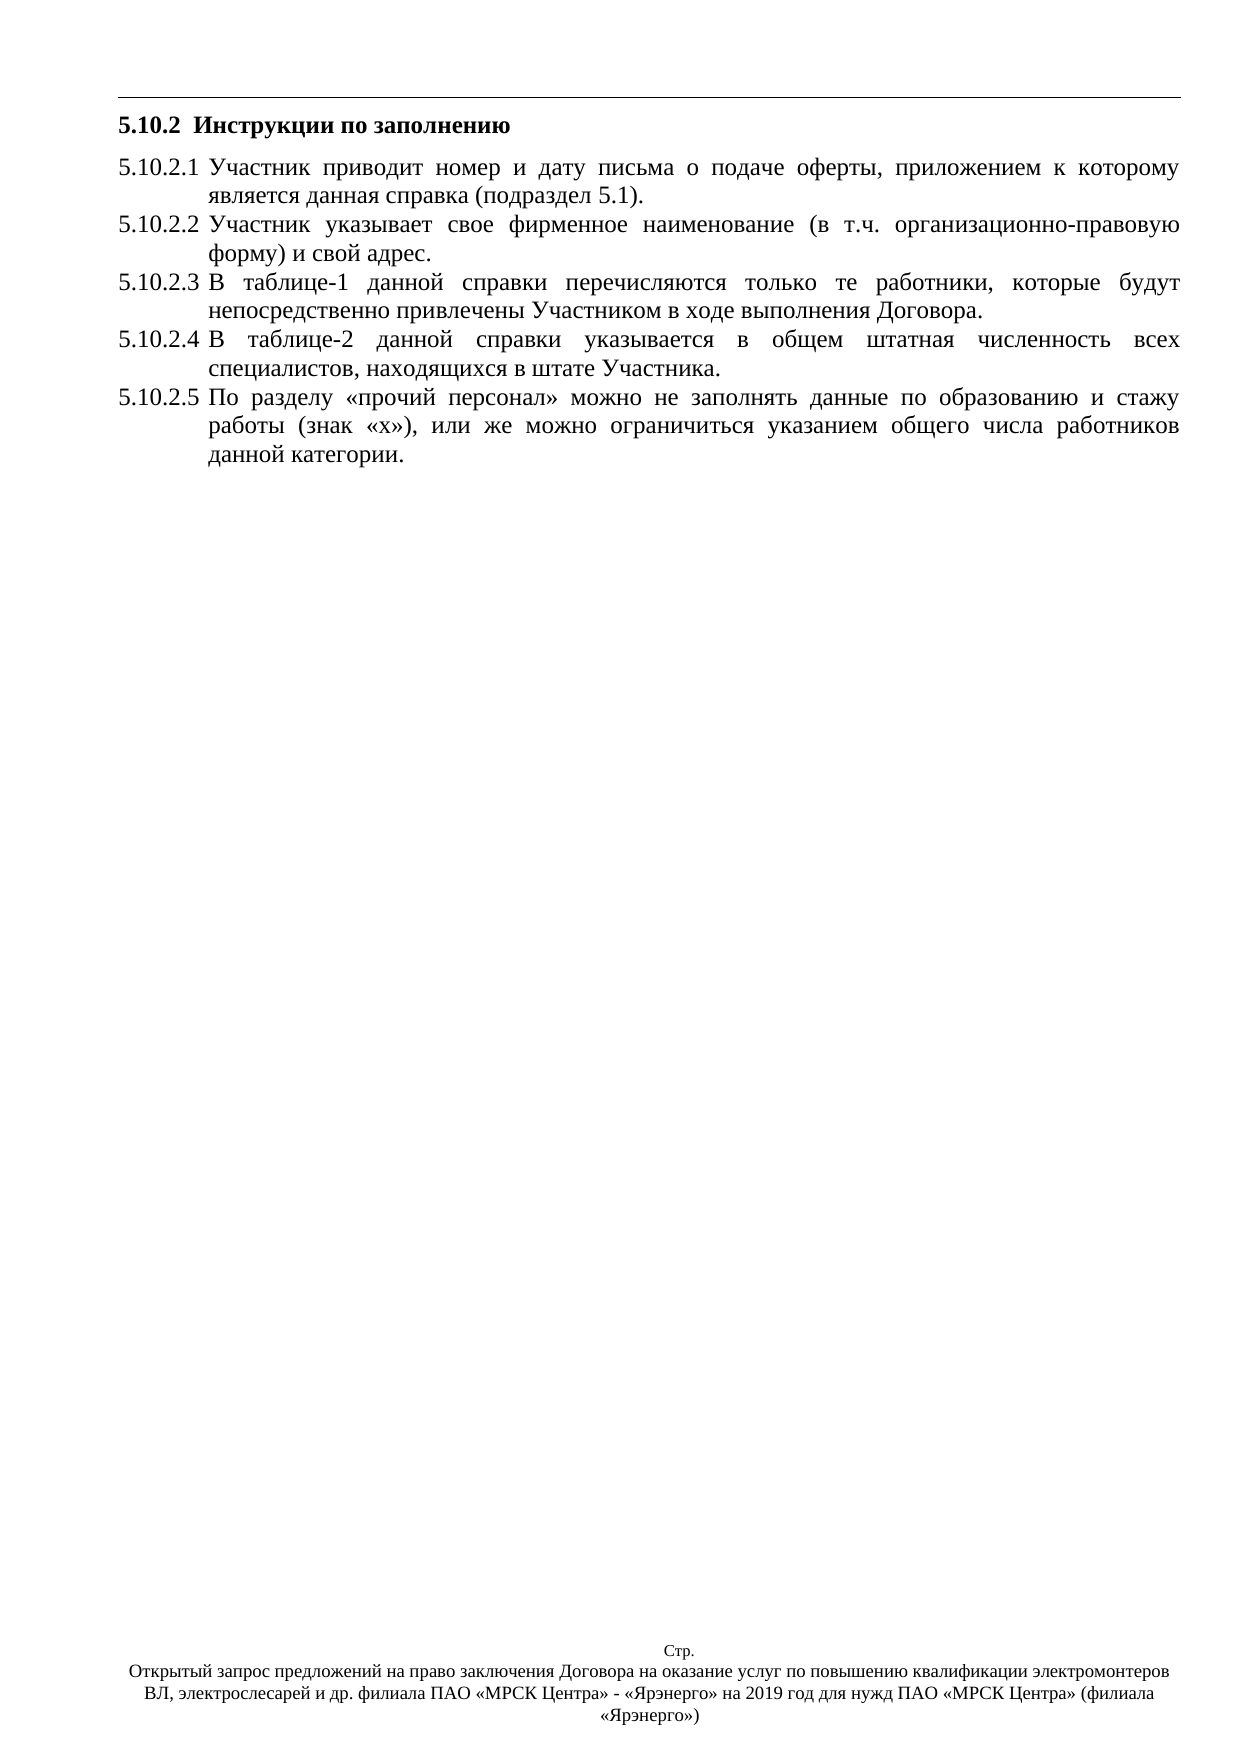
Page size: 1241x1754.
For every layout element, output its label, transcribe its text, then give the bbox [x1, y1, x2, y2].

list Участник указывает свое фирменное наименование (в т.ч. организационно-правовую форму) и свой адрес. [118, 209, 1181, 267]
subtitle Инструкции по заполнению [118, 111, 1181, 139]
list В таблице-1 данной справки перечисляются только те работники, которые будут непосредственно привлечены Участником в ходе выполнения Договора. [118, 267, 1181, 324]
list В таблице-2 данной справки указывается в общем штатная численность всех специалистов, находящихся в штате Участника. [118, 324, 1181, 382]
list Участник приводит номер и дату письма о подаче оферты, приложением к которому является данная справка (подраздел 5.1). [118, 152, 1181, 209]
list По разделу «прочий персонал» можно не заполнять данные по образованию и стажу работы (знак «х»), или же можно ограничиться указанием общего числа работников данной категории. [118, 382, 1181, 468]
